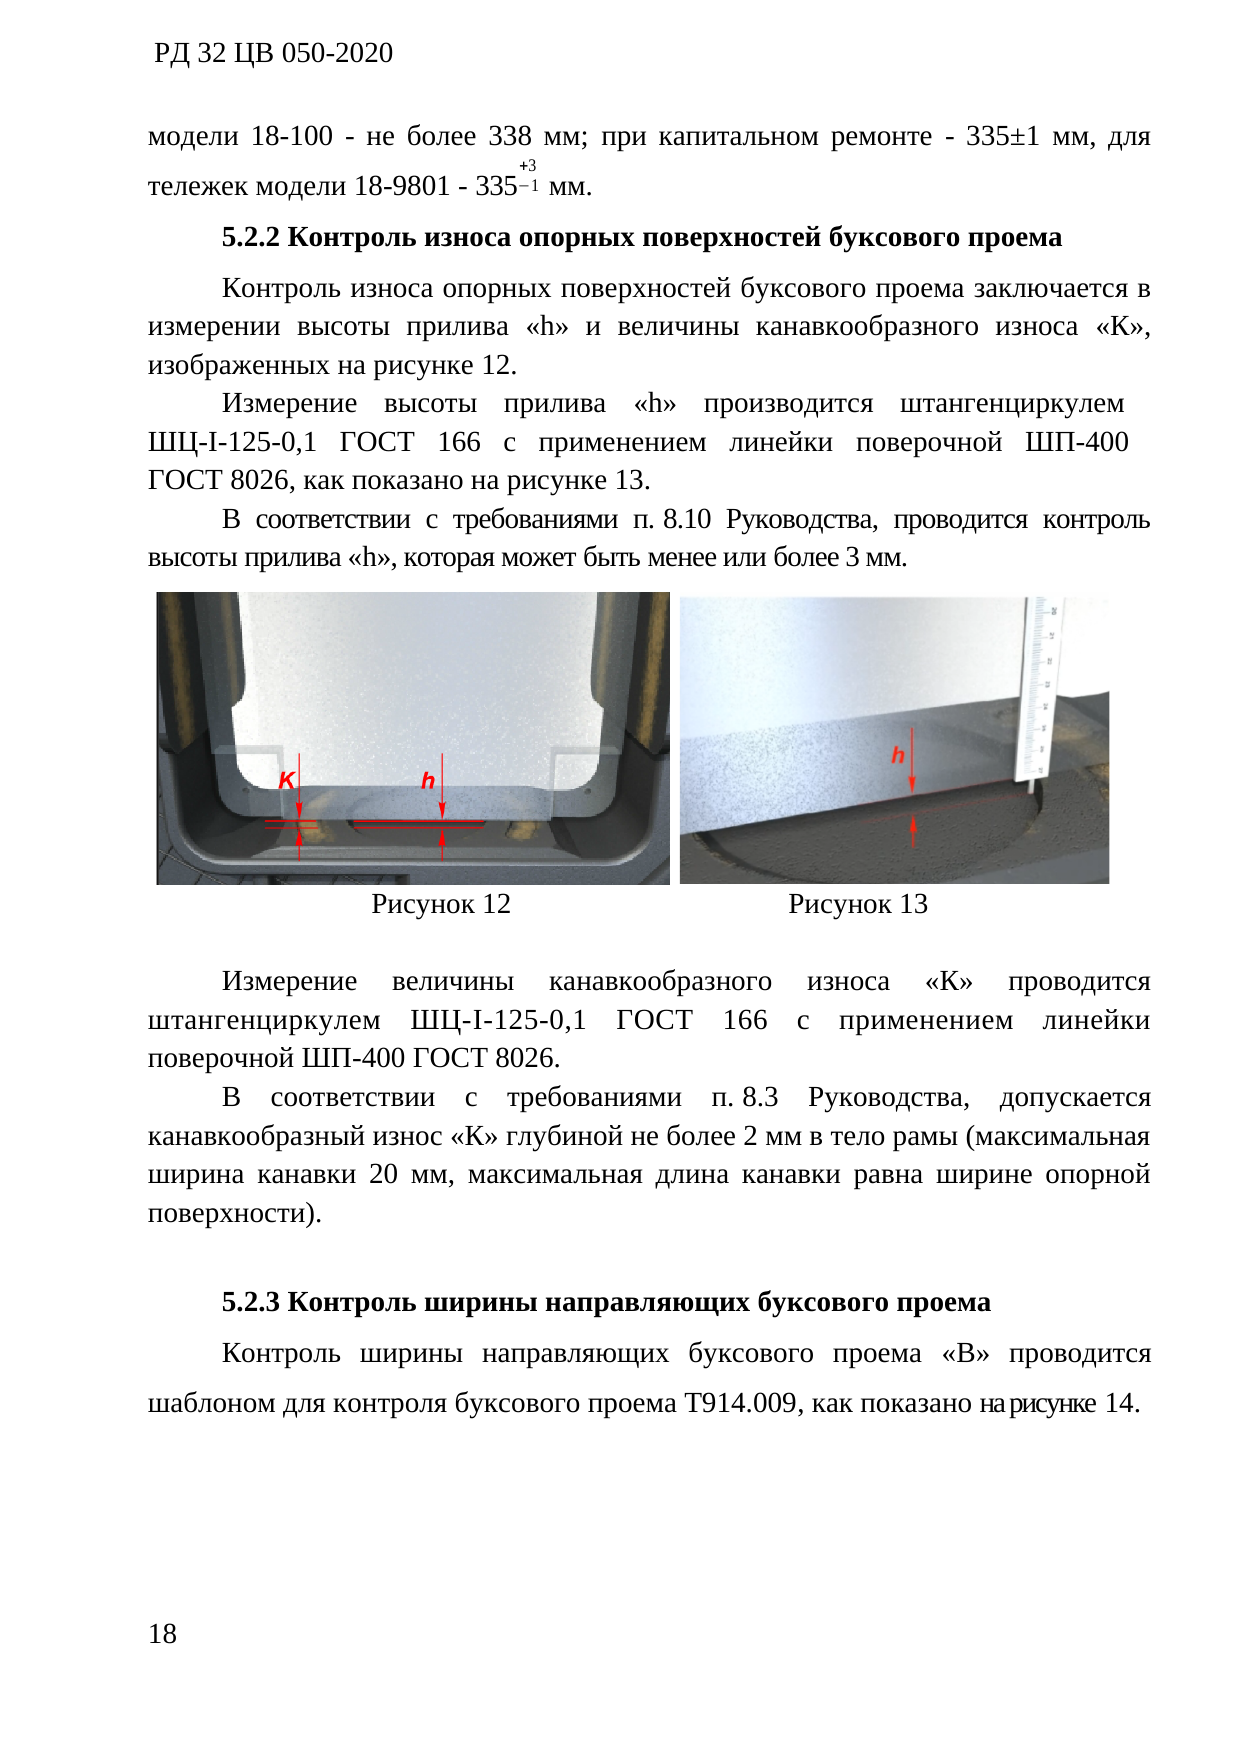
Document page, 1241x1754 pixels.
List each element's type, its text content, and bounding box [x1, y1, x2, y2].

text 5.2.3 Контроль ширины направляющих буксового проема [148, 1284, 1152, 1318]
text Контроль износа опорных поверхностей буксового проема заключается в измерении высоты прилива «h» и величины канавкообразного износа «К», изображенных на рисунке 12. [148, 270, 1152, 380]
text В соответствии с требованиями п. 8.10 Руководства, проводится контроль высоты прилива «h», которая может быть менее или более 3 мм. [148, 501, 1152, 573]
text Контроль ширины направляющих буксового проема «В» проводится шаблоном для контроля буксового проема Т914.009, как показано на рисунке 14. [148, 1335, 1152, 1418]
picture [156, 592, 670, 885]
text Измерение высоты прилива «h» производится штангенциркулем ШЦ-I-125-0,1 ГОСТ 166 с применением линейки поверочной ШП-400 ГОСТ 8026, как показано на рисунке 13. [148, 385, 1152, 496]
text Рисунок 12 Рисунок 13 [148, 886, 1152, 920]
picture [679, 592, 1110, 884]
text 5.2.2 Контроль износа опорных поверхностей буксового проема [148, 219, 1152, 253]
text В соответствии с требованиями п. 8.3 Руководства, допускается канавкообразный износ «К» глубиной не более 2 мм в тело рамы (максимальная ширина канавки 20 мм, максимальная длина канавки равна ширине опорной поверхности). [148, 1079, 1152, 1228]
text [148, 118, 1152, 202]
text Измерение величины канавкообразного износа «К» проводится штангенциркулем ШЦ-I-125-0,1 ГОСТ 166 с применением линейки поверочной ШП-400 ГОСТ 8026. [148, 963, 1152, 1074]
